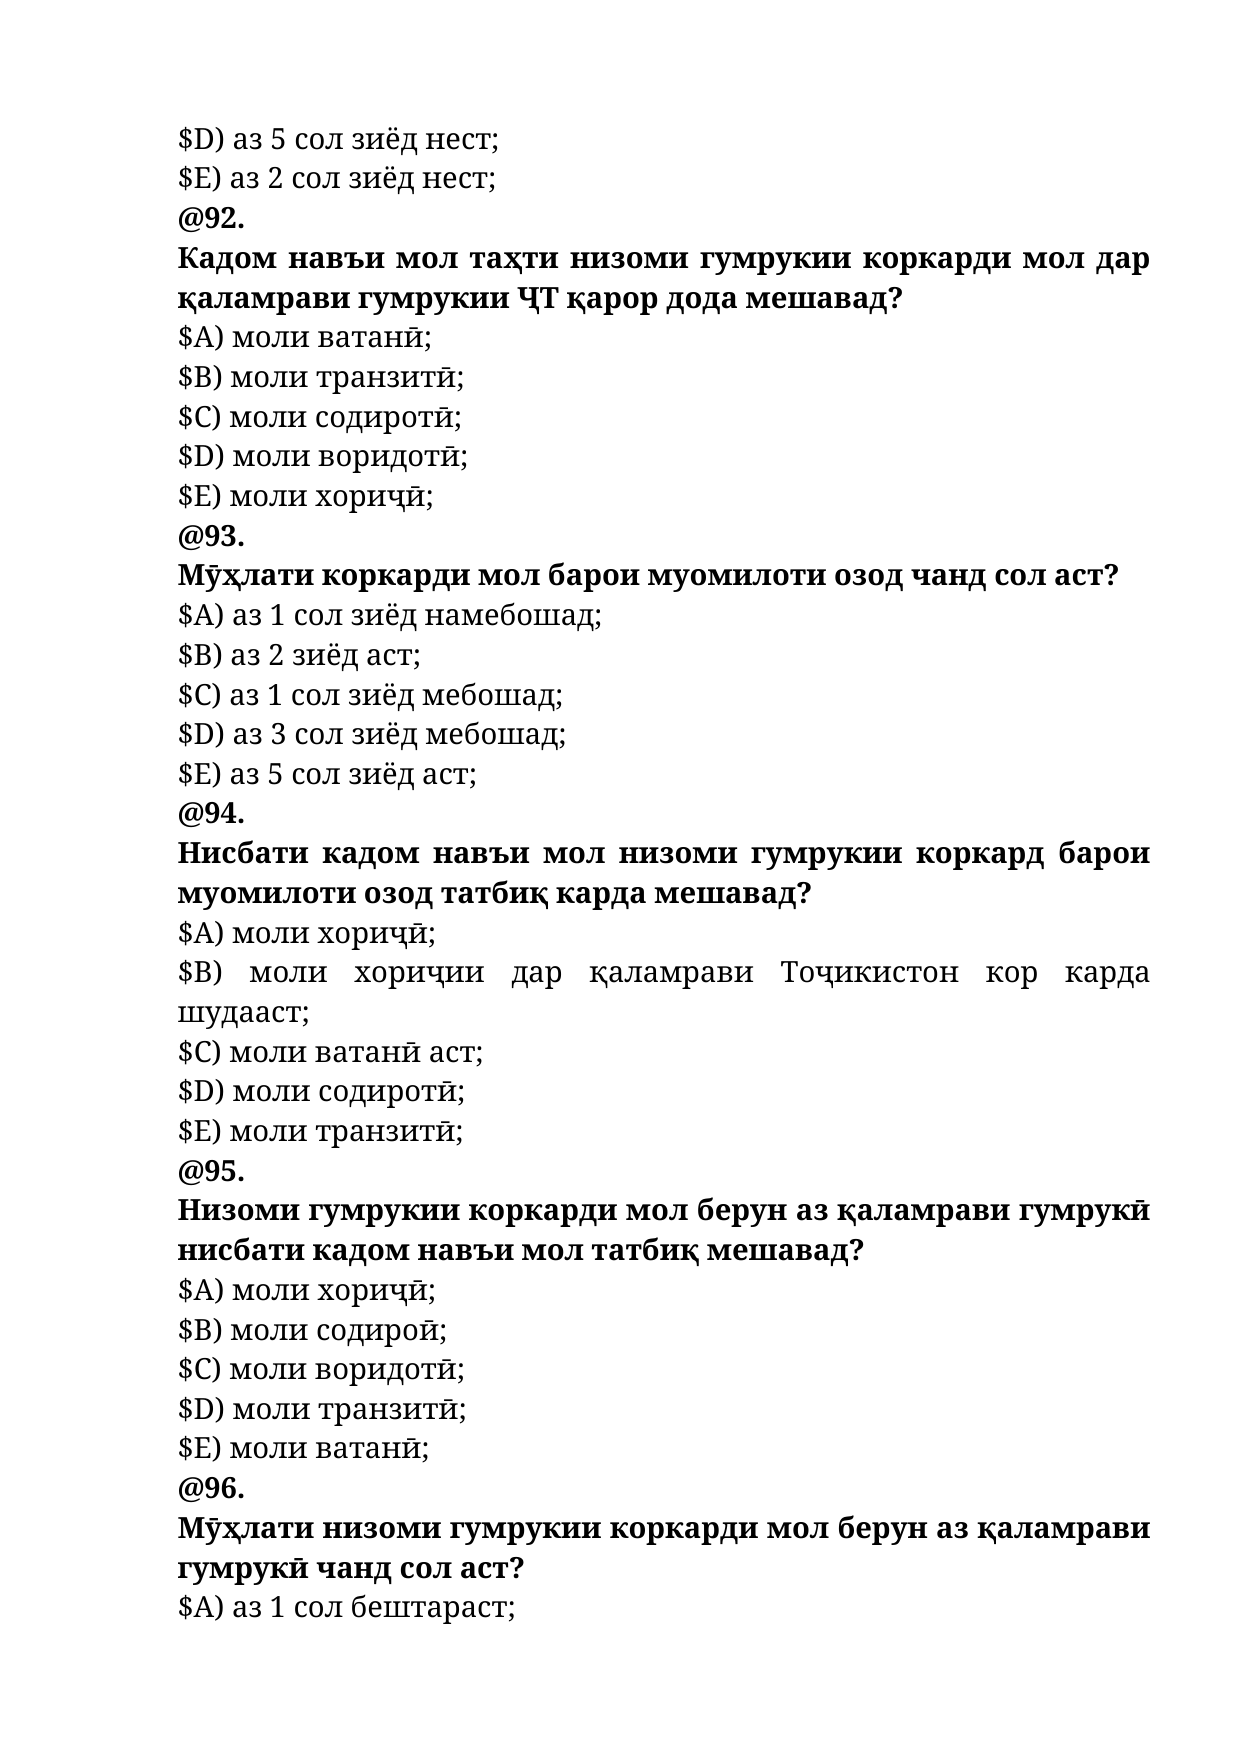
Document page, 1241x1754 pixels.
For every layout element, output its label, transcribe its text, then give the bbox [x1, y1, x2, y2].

text @92. [177, 197, 1152, 237]
text $C) моли содиротӣ; [177, 396, 1152, 436]
text $E) аз 5 сол зиёд аст; [177, 753, 1152, 793]
text $C) моли ватанӣ аст; [177, 1031, 1152, 1071]
text Кадом навъи мол таҳти низоми гумрукии коркарди мол дар қаламрави гумрукии ҶТ қарор дода мешавад? [177, 237, 1152, 317]
text Нисбати кадом навъи мол низоми гумрукии коркард барои муомилоти озод татбиқ карда мешавад? [177, 832, 1152, 912]
text $D) моли содиротӣ; [177, 1071, 1152, 1110]
text Мӯҳлати низоми гумрукии коркарди мол берун аз қаламрави гумрукӣ чанд сол аст? [177, 1507, 1152, 1587]
text $E) моли ватанӣ; [177, 1428, 1152, 1467]
text $D) моли транзитӣ; [177, 1388, 1152, 1428]
text @95. [177, 1150, 1152, 1190]
text $C) моли воридотӣ; [177, 1348, 1152, 1388]
text $E) аз 2 сол зиёд нест; [177, 158, 1152, 197]
text $D) моли воридотӣ; [177, 436, 1152, 475]
text @96. [177, 1467, 1152, 1507]
text @94. [177, 793, 1152, 832]
text $A) аз 1 сол зиёд намебошад; [177, 594, 1152, 634]
text $A) моли ватанӣ; [177, 317, 1152, 356]
text $E) моли хориҷӣ; [177, 475, 1152, 515]
text $B) моли хориҷии дар қаламрави Тоҷикистон кор карда шудааст; [177, 952, 1152, 1031]
text $C) аз 1 сол зиёд мебошад; [177, 674, 1152, 713]
text $D) аз 3 сол зиёд мебошад; [177, 713, 1152, 753]
text $A) моли хориҷӣ; [177, 912, 1152, 952]
text Мӯҳлати коркарди мол барои муомилоти озод чанд сол аст? [177, 555, 1152, 594]
text @93. [177, 515, 1152, 555]
text $B) аз 2 зиёд аст; [177, 634, 1152, 674]
text $D) аз 5 сол зиёд нест; [177, 118, 1152, 158]
text $B) моли транзитӣ; [177, 356, 1152, 396]
text $E) моли транзитӣ; [177, 1110, 1152, 1150]
text $B) моли содироӣ; [177, 1309, 1152, 1348]
text Низоми гумрукии коркарди мол берун аз қаламрави гумрукӣ нисбати кадом навъи мол татбиқ мешавад? [177, 1190, 1152, 1269]
text $A) моли хориҷӣ; [177, 1269, 1152, 1309]
text $A) аз 1 сол бештараст; [177, 1587, 1152, 1626]
